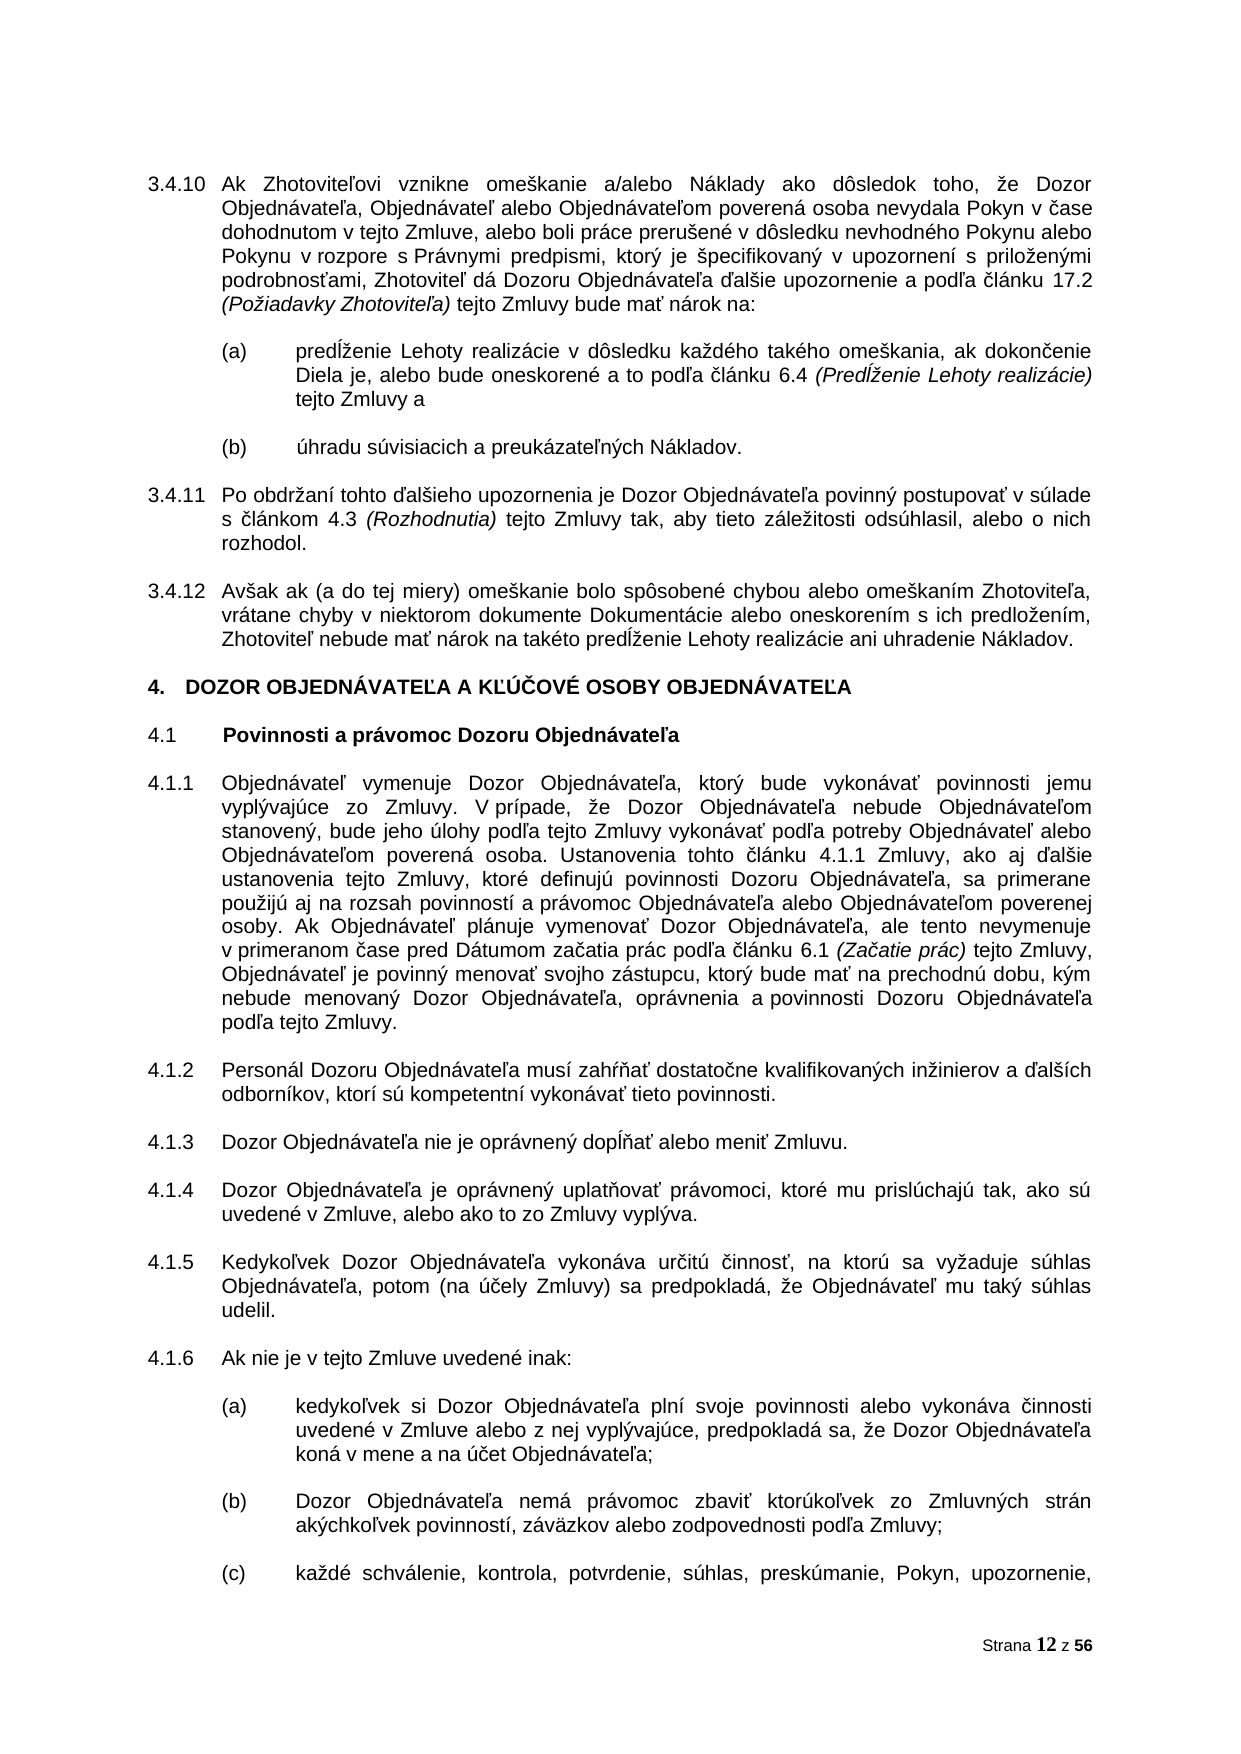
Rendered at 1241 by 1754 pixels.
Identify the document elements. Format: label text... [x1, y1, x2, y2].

list Dozor Objednávateľa nemá právomoc zbaviť ktorúkoľvek zo Zmluvných strán akýchkoľvek povinností, záväzkov alebo zodpovednosti podľa Zmluvy; [221, 1489, 1093, 1537]
list Po obdržaní tohto ďalšieho upozornenia je Dozor Objednávateľa povinný postupovať v súlade s článkom 4.3 (Rozhodnutia) tejto Zmluvy tak, aby tieto záležitosti odsúhlasil, alebo o nich rozhodol. [148, 483, 1093, 555]
list Dozor Objednávateľa nie je oprávnený dopĺňať alebo meniť Zmluvu. [148, 1130, 1093, 1154]
list Avšak ak (a do tej miery) omeškanie bolo spôsobené chybou alebo omeškaním Zhotoviteľa, vrátane chyby v niektorom dokumente Dokumentácie alebo oneskorením s ich predložením, Zhotoviteľ nebude mať nárok na takéto predĺženie Lehoty realizácie ani uhradenie Nákladov. [148, 579, 1093, 651]
list DOZOR OBJEDNÁVATEĽA A KĽÚČOVÉ OSOBY OBJEDNÁVATEĽA [148, 675, 1093, 699]
list Povinnosti a právomoc Dozoru Objednávateľa [148, 723, 1093, 747]
list kedykoľvek si Dozor Objednávateľa plní svoje povinnosti alebo vykonáva činnosti uvedené v Zmluve alebo z nej vyplývajúce, predpokladá sa, že Dozor Objednávateľa koná v mene a na účet Objednávateľa; [221, 1393, 1093, 1465]
list Ak nie je v tejto Zmluve uvedené inak: [148, 1346, 1093, 1369]
list Personál Dozoru Objednávateľa musí zahŕňať dostatočne kvalifikovaných inžinierov a ďalších odborníkov, ktorí sú kompetentní vykonávať tieto povinnosti. [148, 1058, 1093, 1106]
list Objednávateľ vymenuje Dozor Objednávateľa, ktorý bude vykonávať povinnosti jemu vyplývajúce zo Zmluvy. V prípade, že Dozor Objednávateľa nebude Objednávateľom stanovený, bude jeho úlohy podľa tejto Zmluvy vykonávať podľa potreby Objednávateľ alebo Objednávateľom poverená osoba. Ustanovenia tohto článku 4.1.1 Zmluvy, ako aj ďalšie ustanovenia tejto Zmluvy, ktoré definujú povinnosti Dozoru Objednávateľa, sa primerane použijú aj na rozsah povinností a právomoc Objednávateľa alebo Objednávateľom poverenej osoby. Ak Objednávateľ plánuje vymenovať Dozor Objednávateľa, ale tento nevymenuje v primeranom čase pred Dátumom začatia prác podľa článku 6.1 (Začatie prác) tejto Zmluvy, Objednávateľ je povinný menovať svojho zástupcu, ktorý bude mať na prechodnú dobu, kým nebude menovaný Dozor Objednávateľa, oprávnenia a povinnosti Dozoru Objednávateľa podľa tejto Zmluvy. [148, 771, 1093, 1034]
list úhradu súvisiacich a preukázateľných Nákladov. [221, 435, 1093, 459]
list Dozor Objednávateľa je oprávnený uplatňovať právomoci, ktoré mu prislúchajú tak, ako sú uvedené v Zmluve, alebo ako to zo Zmluvy vyplýva. [148, 1178, 1093, 1226]
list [221, 1561, 1093, 1585]
list Kedykoľvek Dozor Objednávateľa vykonáva určitú činnosť, na ktorú sa vyžaduje súhlas Objednávateľa, potom (na účely Zmluvy) sa predpokladá, že Objednávateľ mu taký súhlas udelil. [148, 1250, 1093, 1322]
list Ak Zhotoviteľovi vznikne omeškanie a/alebo Náklady ako dôsledok toho, že Dozor Objednávateľa, Objednávateľ alebo Objednávateľom poverená osoba nevydala Pokyn v čase dohodnutom v tejto Zmluve, alebo boli práce prerušené v dôsledku nevhodného Pokynu alebo Pokynu v rozpore s Právnymi predpismi, ktorý je špecifikovaný v upozornení s priloženými podrobnosťami, Zhotoviteľ dá Dozoru Objednávateľa ďalšie upozornenie a podľa článku 17.2 (Požiadavky Zhotoviteľa) tejto Zmluvy bude mať nárok na: [148, 172, 1093, 315]
list predĺženie Lehoty realizácie v dôsledku každého takého omeškania, ak dokončenie Diela je, alebo bude oneskorené a to podľa článku 6.4 (Predĺženie Lehoty realizácie) tejto Zmluvy a [221, 339, 1093, 411]
